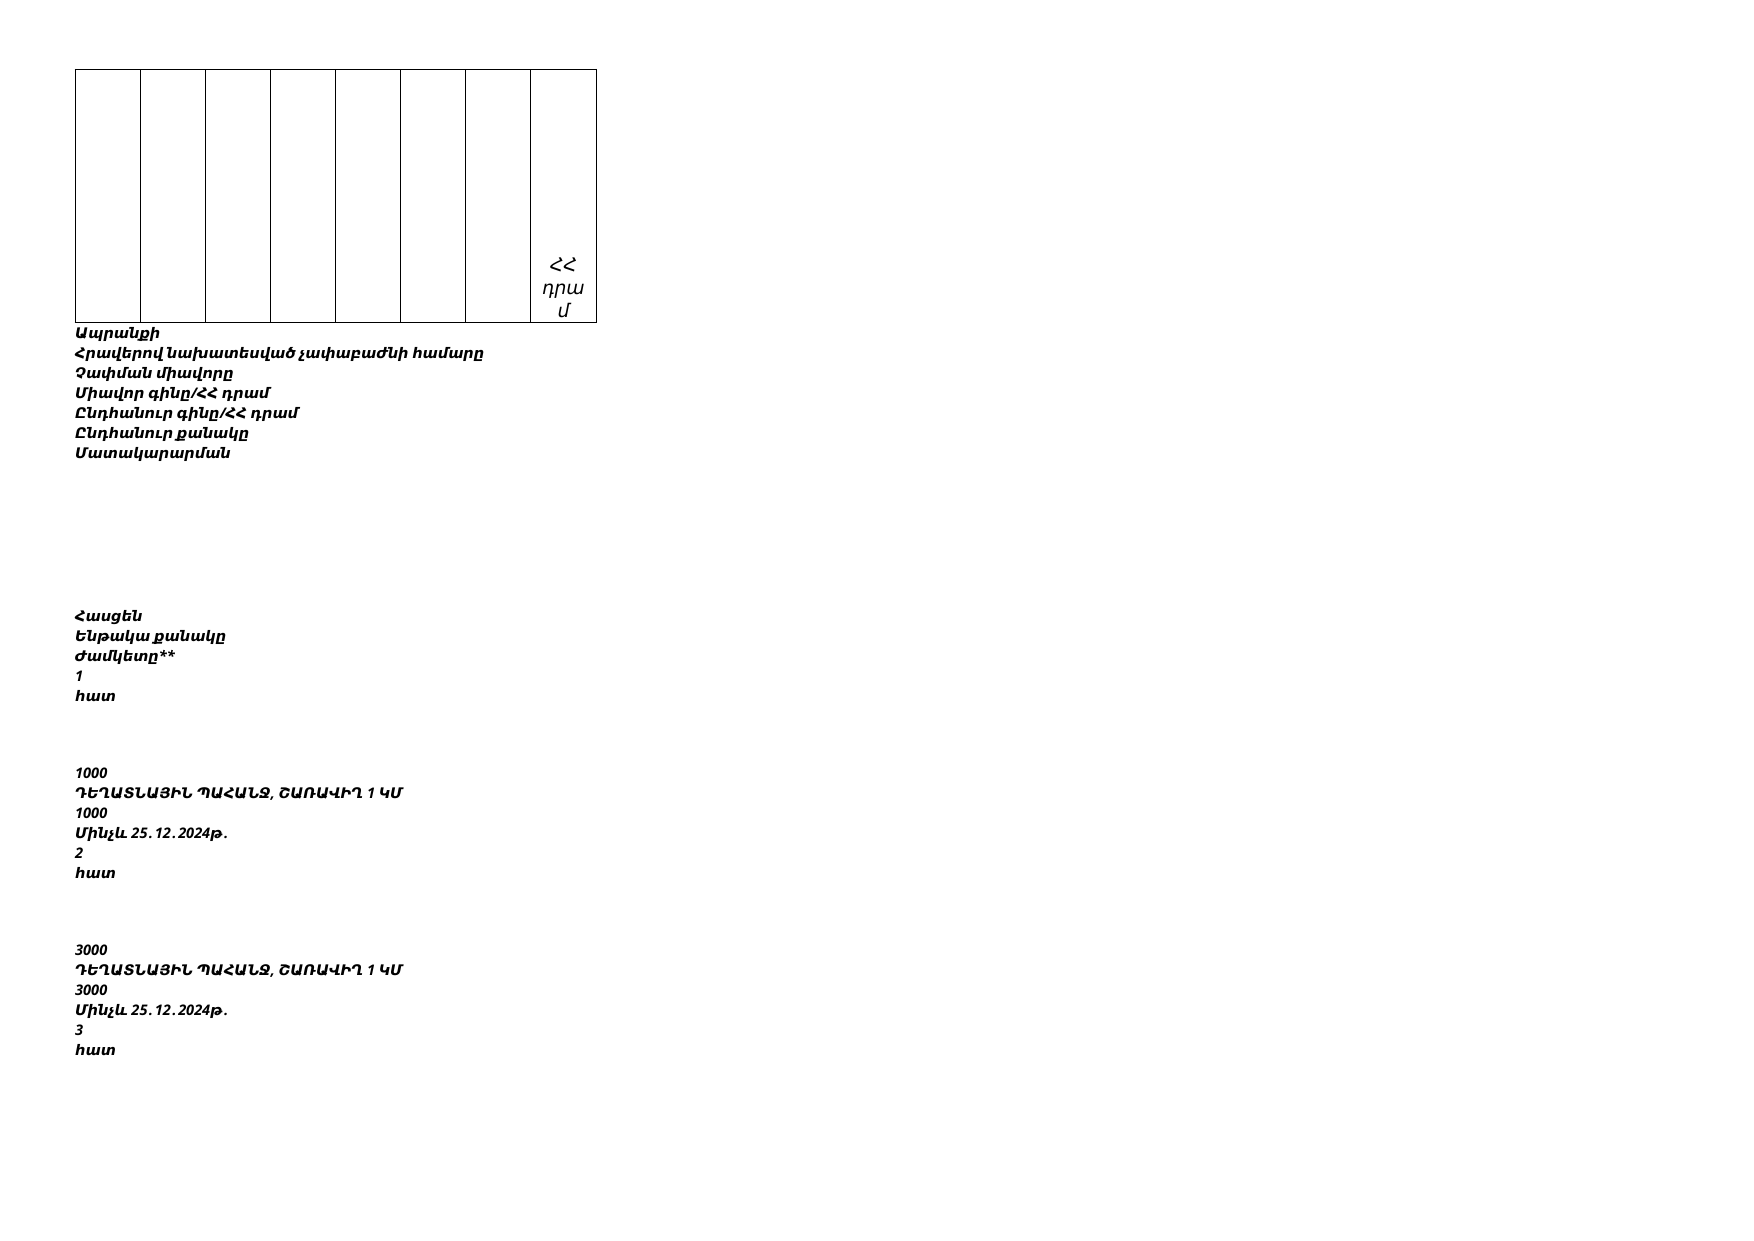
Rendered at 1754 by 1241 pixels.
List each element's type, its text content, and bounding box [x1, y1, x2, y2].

text ՀՀ դրամ [542, 70, 585, 322]
